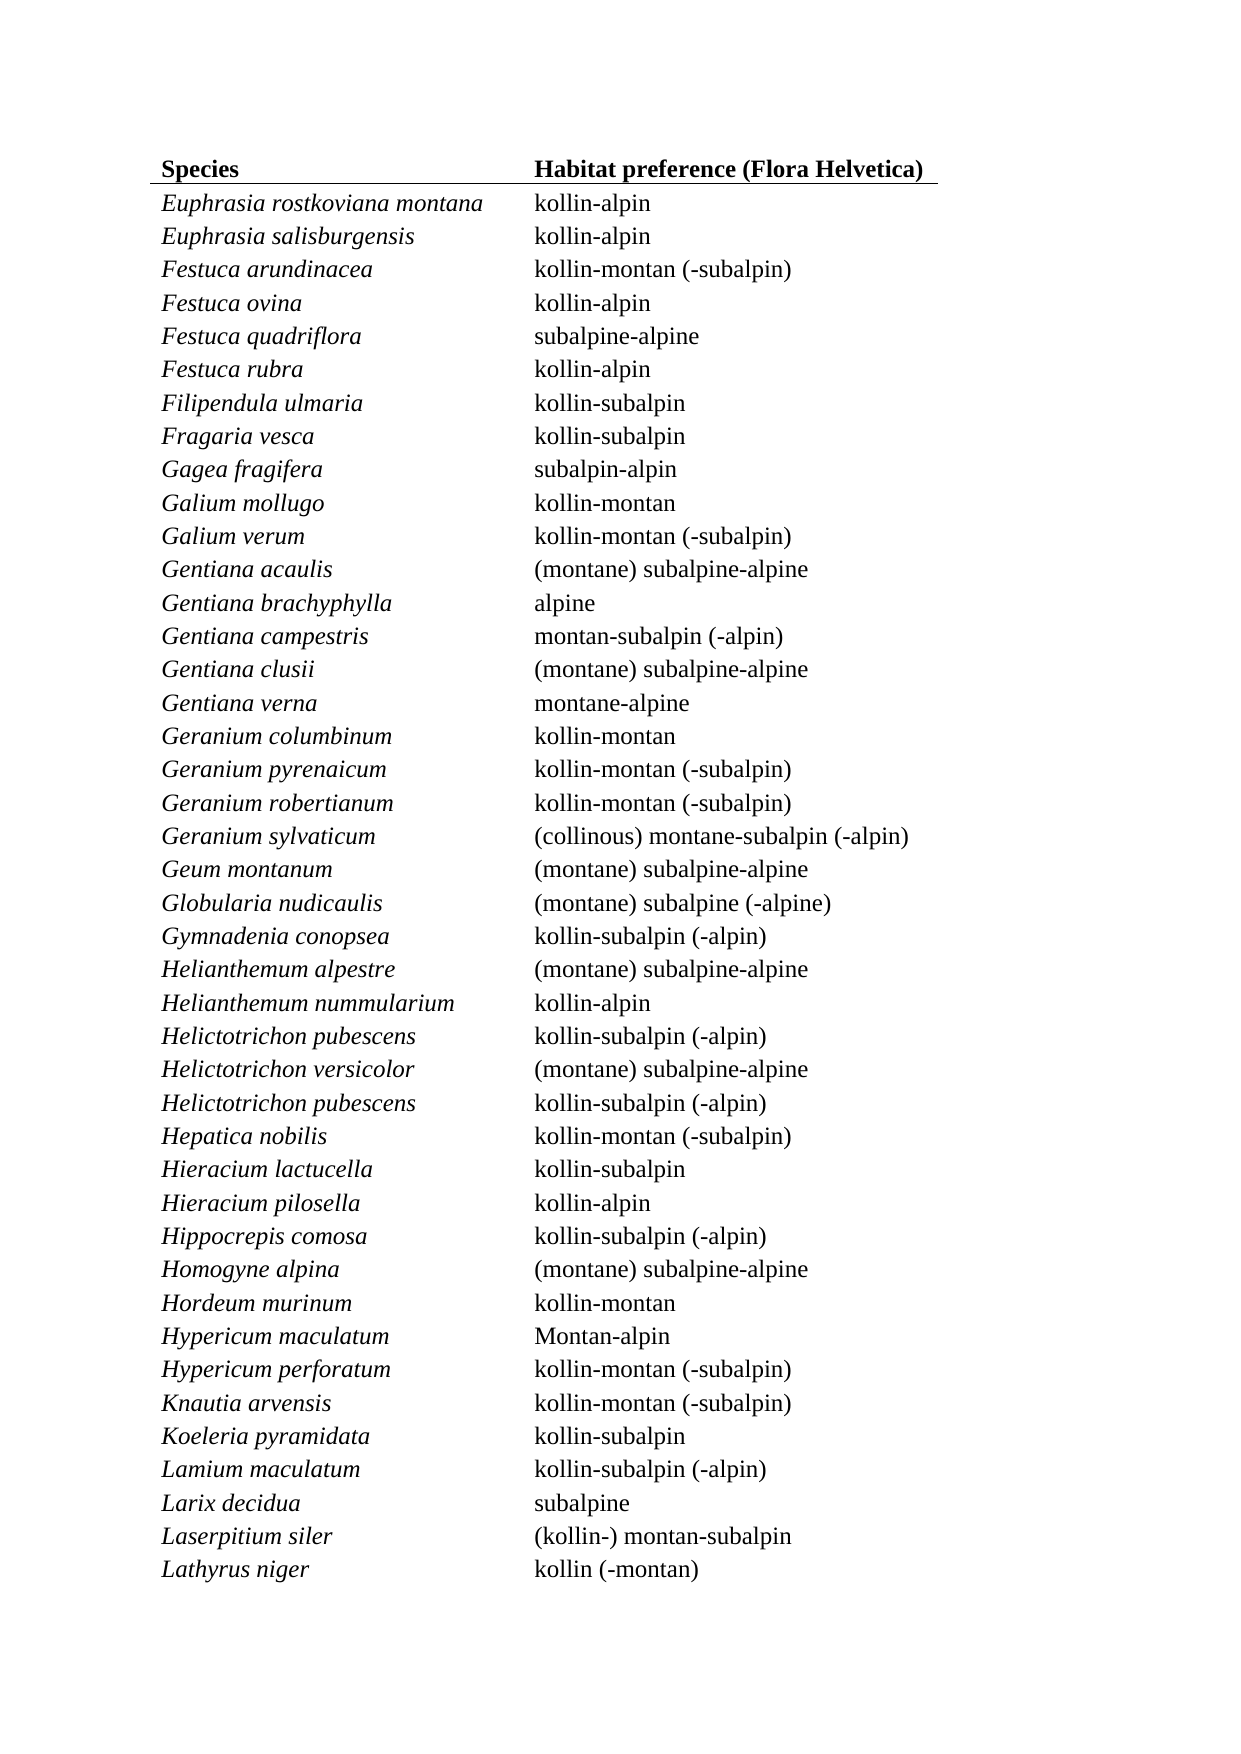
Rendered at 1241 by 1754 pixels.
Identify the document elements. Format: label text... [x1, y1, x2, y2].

table_cell Hippocrepis comosa [150, 1217, 523, 1250]
table_header Habitat preference (Flora Helvetica) [523, 150, 937, 183]
table_cell kollin-subalpin (-alpin) [523, 1017, 937, 1050]
table_cell Festuca quadriflora [150, 317, 523, 350]
table_cell kollin-montan (-subalpin) [523, 783, 937, 817]
table_cell Hieracium lactucella [150, 1150, 523, 1183]
table_cell Gentiana verna [150, 683, 523, 717]
table_cell (montane) subalpine-alpine [523, 550, 937, 583]
table_cell Festuca rubra [150, 350, 523, 383]
table_cell Galium verum [150, 517, 523, 550]
table_cell kollin-subalpin (-alpin) [523, 1217, 937, 1250]
table_cell Helianthemum nummularium [150, 983, 523, 1017]
table_cell kollin-montan (-subalpin) [523, 1383, 937, 1417]
table_cell kollin-montan (-subalpin) [523, 517, 937, 550]
table_cell (kollin-) montan-subalpin [523, 1517, 937, 1550]
table_cell subalpine-alpine [523, 317, 937, 350]
table_cell (montane) subalpine-alpine [523, 650, 937, 683]
table_cell Hordeum murinum [150, 1283, 523, 1317]
table_cell (montane) subalpine (-alpine) [523, 883, 937, 917]
table_cell Festuca ovina [150, 283, 523, 317]
table_cell Montan-alpin [523, 1317, 937, 1350]
table_cell Koeleria pyramidata [150, 1417, 523, 1450]
table_cell kollin-montan [523, 717, 937, 750]
table_cell Gentiana brachyphylla [150, 583, 523, 617]
table_cell Hypericum maculatum [150, 1317, 523, 1350]
table_cell Geranium sylvaticum [150, 817, 523, 850]
table_cell Gagea fragifera [150, 450, 523, 483]
table_cell kollin-montan (-subalpin) [523, 1350, 937, 1383]
table_cell Helictotrichon versicolor [150, 1050, 523, 1083]
table_cell Lathyrus niger [150, 1550, 523, 1583]
table_cell kollin-subalpin (-alpin) [523, 917, 937, 950]
table_cell Helictotrichon pubescens [150, 1083, 523, 1117]
table_cell kollin-subalpin [523, 1150, 937, 1183]
table_cell Helianthemum alpestre [150, 950, 523, 983]
table_cell kollin-subalpin [523, 383, 937, 417]
table_cell kollin-alpin [523, 1183, 937, 1217]
table_cell kollin-montan (-subalpin) [523, 1117, 937, 1150]
table_cell subalpin-alpin [523, 450, 937, 483]
table_cell kollin-subalpin (-alpin) [523, 1083, 937, 1117]
table_cell Geranium pyrenaicum [150, 750, 523, 783]
table_cell kollin-alpin [523, 184, 937, 217]
table_cell Euphrasia rostkoviana montana [150, 184, 523, 217]
table_cell Knautia arvensis [150, 1383, 523, 1417]
table_cell Geranium robertianum [150, 783, 523, 817]
table_cell subalpine [523, 1483, 937, 1517]
table_cell Fragaria vesca [150, 417, 523, 450]
table_cell kollin (-montan) [523, 1550, 937, 1583]
table_cell kollin-alpin [523, 350, 937, 383]
table_cell kollin-subalpin [523, 1417, 937, 1450]
table_cell Lamium maculatum [150, 1450, 523, 1483]
table_cell (collinous) montane-subalpin (-alpin) [523, 817, 937, 850]
table_cell montane-alpine [523, 683, 937, 717]
table_cell Gymnadenia conopsea [150, 917, 523, 950]
table_cell Hypericum perforatum [150, 1350, 523, 1383]
table_cell kollin-subalpin [523, 417, 937, 450]
table_cell kollin-alpin [523, 983, 937, 1017]
table_cell kollin-montan (-subalpin) [523, 250, 937, 283]
table_cell Helictotrichon pubescens [150, 1017, 523, 1050]
table_cell Hieracium pilosella [150, 1183, 523, 1217]
table_cell Euphrasia salisburgensis [150, 217, 523, 250]
table_cell Geranium columbinum [150, 717, 523, 750]
table_cell Filipendula ulmaria [150, 383, 523, 417]
table_cell (montane) subalpine-alpine [523, 850, 937, 883]
table_cell (montane) subalpine-alpine [523, 1050, 937, 1083]
table_cell kollin-alpin [523, 217, 937, 250]
table_cell montan-subalpin (-alpin) [523, 617, 937, 650]
table_cell kollin-montan [523, 1283, 937, 1317]
table_header Species [150, 150, 523, 183]
table_cell Hepatica nobilis [150, 1117, 523, 1150]
table_cell Homogyne alpina [150, 1250, 523, 1283]
table_cell Galium mollugo [150, 483, 523, 517]
table_cell Larix decidua [150, 1483, 523, 1517]
table_cell Laserpitium siler [150, 1517, 523, 1550]
table_cell Gentiana acaulis [150, 550, 523, 583]
table_cell Gentiana campestris [150, 617, 523, 650]
table_cell (montane) subalpine-alpine [523, 950, 937, 983]
table_cell Festuca arundinacea [150, 250, 523, 283]
table_cell kollin-subalpin (-alpin) [523, 1450, 937, 1483]
table_cell Globularia nudicaulis [150, 883, 523, 917]
table_cell kollin-montan (-subalpin) [523, 750, 937, 783]
table_cell (montane) subalpine-alpine [523, 1250, 937, 1283]
table_cell kollin-alpin [523, 283, 937, 317]
table_cell Geum montanum [150, 850, 523, 883]
table_cell alpine [523, 583, 937, 617]
table_cell Gentiana clusii [150, 650, 523, 683]
table_cell kollin-montan [523, 483, 937, 517]
